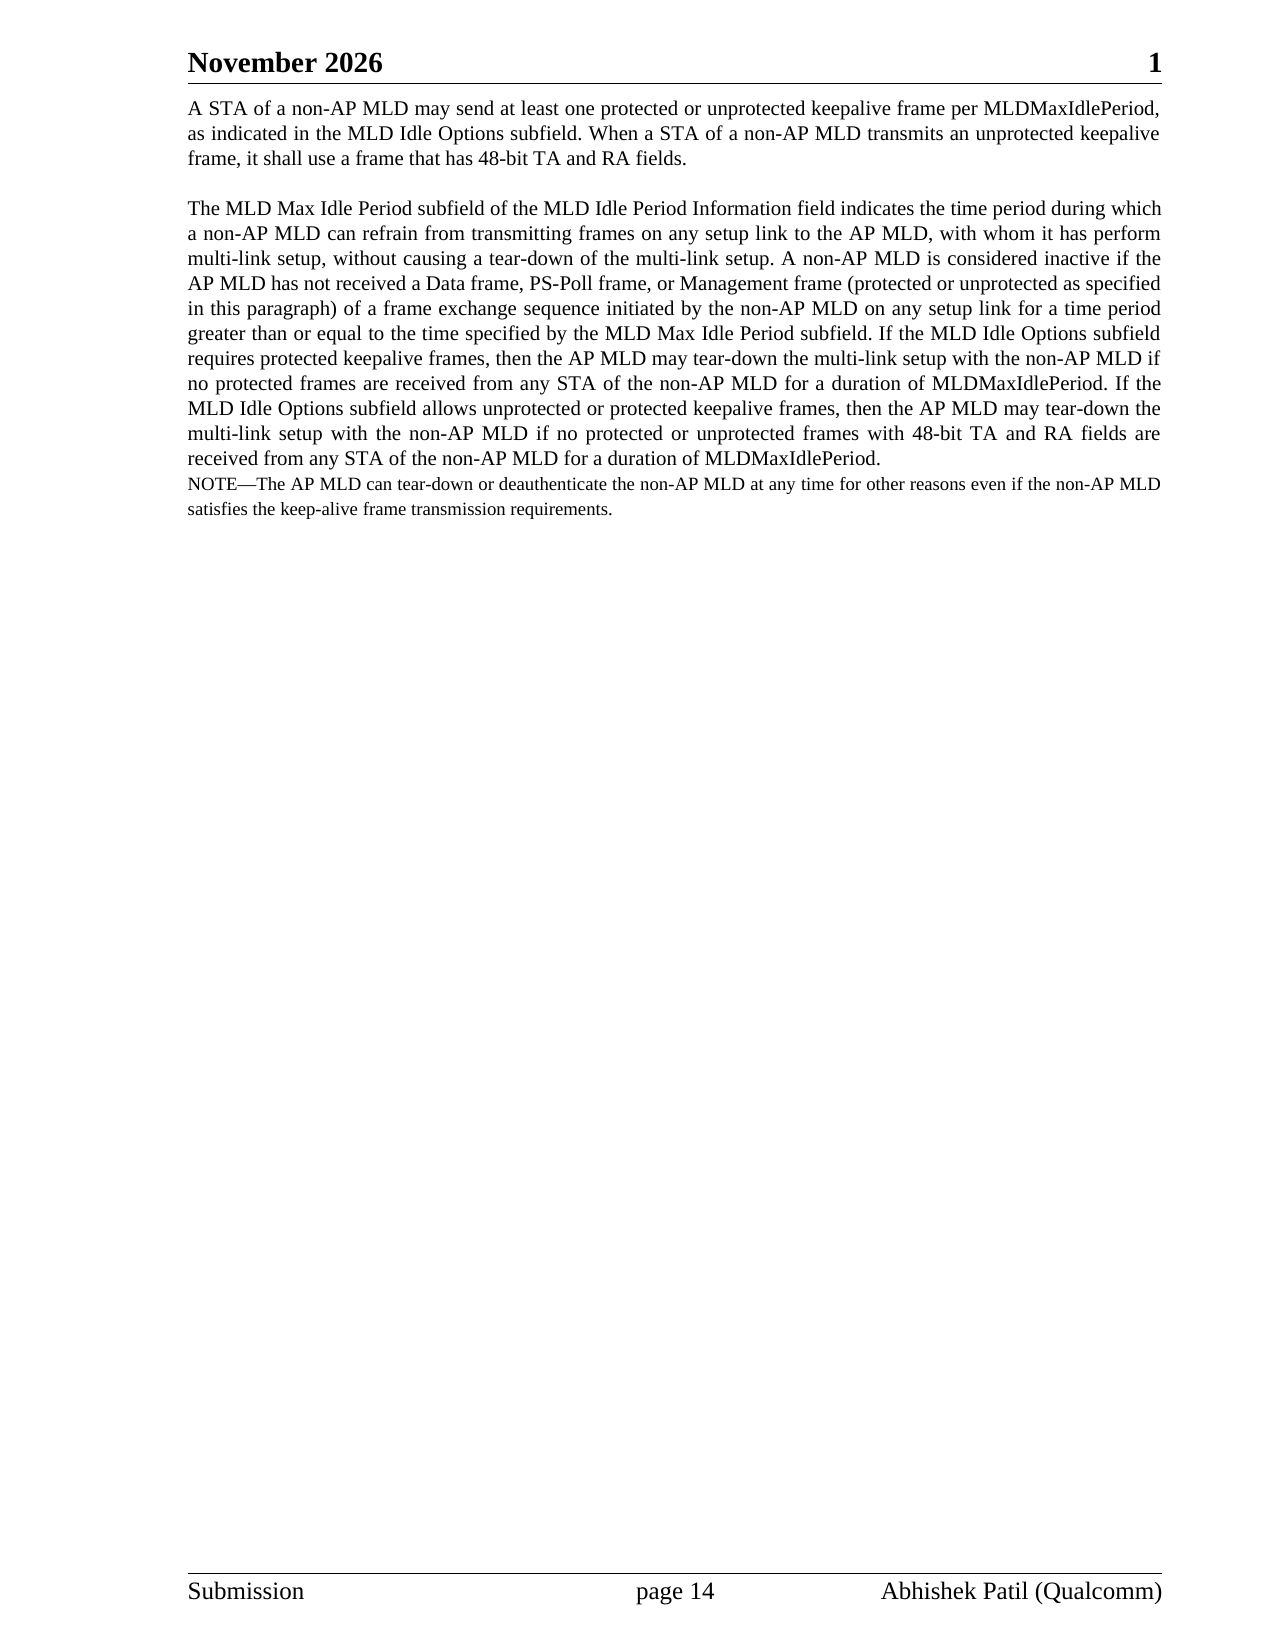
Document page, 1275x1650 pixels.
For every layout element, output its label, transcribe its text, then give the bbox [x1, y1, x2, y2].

text A STA of a non-AP MLD may send at least one protected or unprotected keepalive frame per MLDMaxIdlePeriod, as indicated in the MLD Idle Options subfield. When a STA of a non-AP MLD transmits an unprotected keepalive frame, it shall use a frame that has 48-bit TA and RA fields. [187, 94, 1162, 169]
text NOTE—The AP MLD can tear-down or deauthenticate the non-AP MLD at any time for other reasons even if the non-AP MLD satisfies the keep-alive frame transmission requirements. [187, 469, 1162, 519]
text The MLD Max Idle Period subfield of the MLD Idle Period Information field indicates the time period during which a non-AP MLD can refrain from transmitting frames on any setup link to the AP MLD, with whom it has perform multi-link setup, without causing a tear-down of the multi-link setup. A non-AP MLD is considered inactive if the AP MLD has not received a Data frame, PS-Poll frame, or Management frame (protected or unprotected as specified in this paragraph) of a frame exchange sequence initiated by the non-AP MLD on any setup link for a time period greater than or equal to the time specified by the MLD Max Idle Period subfield. If the MLD Idle Options subfield requires protected keepalive frames, then the AP MLD may tear-down the multi-link setup with the non-AP MLD if no protected frames are received from any STA of the non-AP MLD for a duration of MLDMaxIdlePeriod. If the MLD Idle Options subfield allows unprotected or protected keepalive frames, then the AP MLD may tear-down the multi-link setup with the non-AP MLD if no protected or unprotected frames with 48-bit TA and RA fields are received from any STA of the non-AP MLD for a duration of MLDMaxIdlePeriod. [187, 194, 1162, 469]
